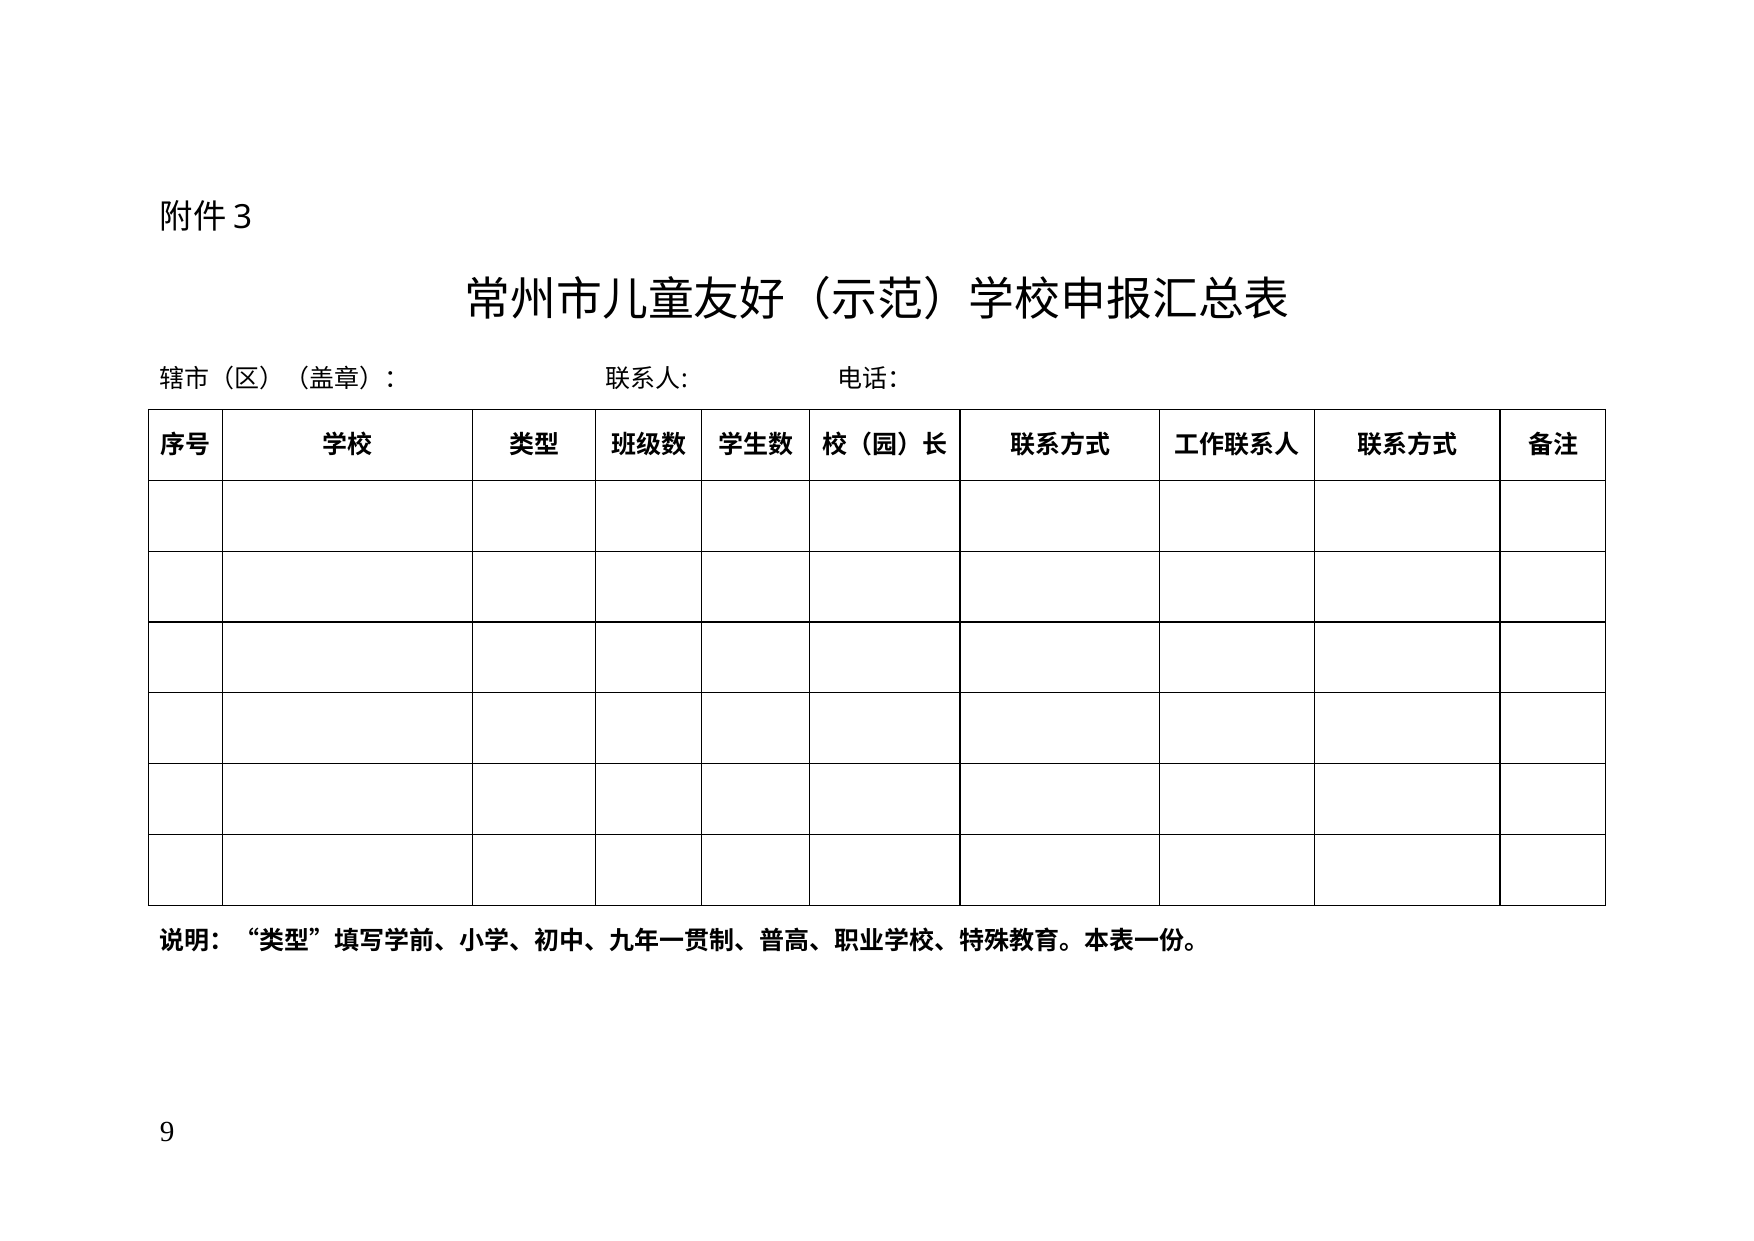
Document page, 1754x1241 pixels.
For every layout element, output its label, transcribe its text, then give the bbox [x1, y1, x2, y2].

table_cell [1315, 693, 1499, 763]
table_cell [149, 623, 222, 692]
table_cell [149, 552, 222, 621]
table_header 联系方式 [961, 410, 1159, 480]
table_cell [596, 764, 701, 834]
table_cell [702, 693, 809, 763]
table_cell [961, 623, 1159, 692]
table_cell [961, 835, 1159, 905]
table_header 备注 [1501, 410, 1605, 480]
table_cell [702, 552, 809, 621]
table_cell [223, 835, 472, 905]
table_cell [810, 552, 959, 621]
table_header 工作联系人 [1160, 410, 1314, 480]
table_cell [1160, 764, 1314, 834]
table_cell [596, 623, 701, 692]
table_cell [1501, 693, 1605, 763]
table_cell [1160, 835, 1314, 905]
table_cell [1501, 835, 1605, 905]
text 附件3 [159, 181, 1594, 246]
table_cell [961, 481, 1159, 551]
table_cell [1160, 623, 1314, 692]
table_cell [223, 623, 472, 692]
table_cell [223, 764, 472, 834]
table_cell [473, 764, 595, 834]
table_cell [1160, 481, 1314, 551]
table_cell [702, 835, 809, 905]
text 说明：“类型”填写学前、小学、初中、九年一贯制、普高、职业学校、特殊教育。本表一份。 [159, 906, 1594, 971]
table_cell [596, 835, 701, 905]
table_cell [1501, 764, 1605, 834]
table_cell [810, 693, 959, 763]
table_cell [1315, 623, 1499, 692]
table_cell [1315, 835, 1499, 905]
table_header 学校 [223, 410, 472, 480]
table_cell [1501, 552, 1605, 621]
table_cell [149, 481, 222, 551]
table_cell [149, 693, 222, 763]
table_cell [1315, 481, 1499, 551]
table_cell [223, 693, 472, 763]
table_header 班级数 [596, 410, 701, 480]
table_cell [223, 481, 472, 551]
table_cell [596, 552, 701, 621]
table_cell [1160, 693, 1314, 763]
table_cell [473, 693, 595, 763]
table_cell [810, 764, 959, 834]
text 常州市儿童友好（示范）学校申报汇总表 [159, 246, 1594, 344]
table_cell [702, 623, 809, 692]
table_cell [473, 552, 595, 621]
table_cell [223, 552, 472, 621]
table_header 类型 [473, 410, 595, 480]
table_cell [810, 623, 959, 692]
text 辖市（区）（盖章）： 联系人: 电话： [159, 344, 1594, 409]
table_cell [1160, 552, 1314, 621]
table_header 序号 [149, 410, 222, 480]
table_cell [961, 693, 1159, 763]
table_cell [1501, 481, 1605, 551]
table_cell [961, 552, 1159, 621]
table_cell [596, 693, 701, 763]
table_header 校（园）长 [810, 410, 959, 480]
table_header 学生数 [702, 410, 809, 480]
table_cell [702, 481, 809, 551]
table_cell [473, 623, 595, 692]
table_cell [473, 481, 595, 551]
table_cell [1501, 623, 1605, 692]
table_cell [702, 764, 809, 834]
table_cell [810, 481, 959, 551]
table_cell [596, 481, 701, 551]
table_cell [473, 835, 595, 905]
table_cell [149, 835, 222, 905]
table_cell [961, 764, 1159, 834]
table_cell [149, 764, 222, 834]
table_header 联系方式 [1315, 410, 1499, 480]
table_cell [1315, 552, 1499, 621]
table_cell [810, 835, 959, 905]
table_cell [1315, 764, 1499, 834]
